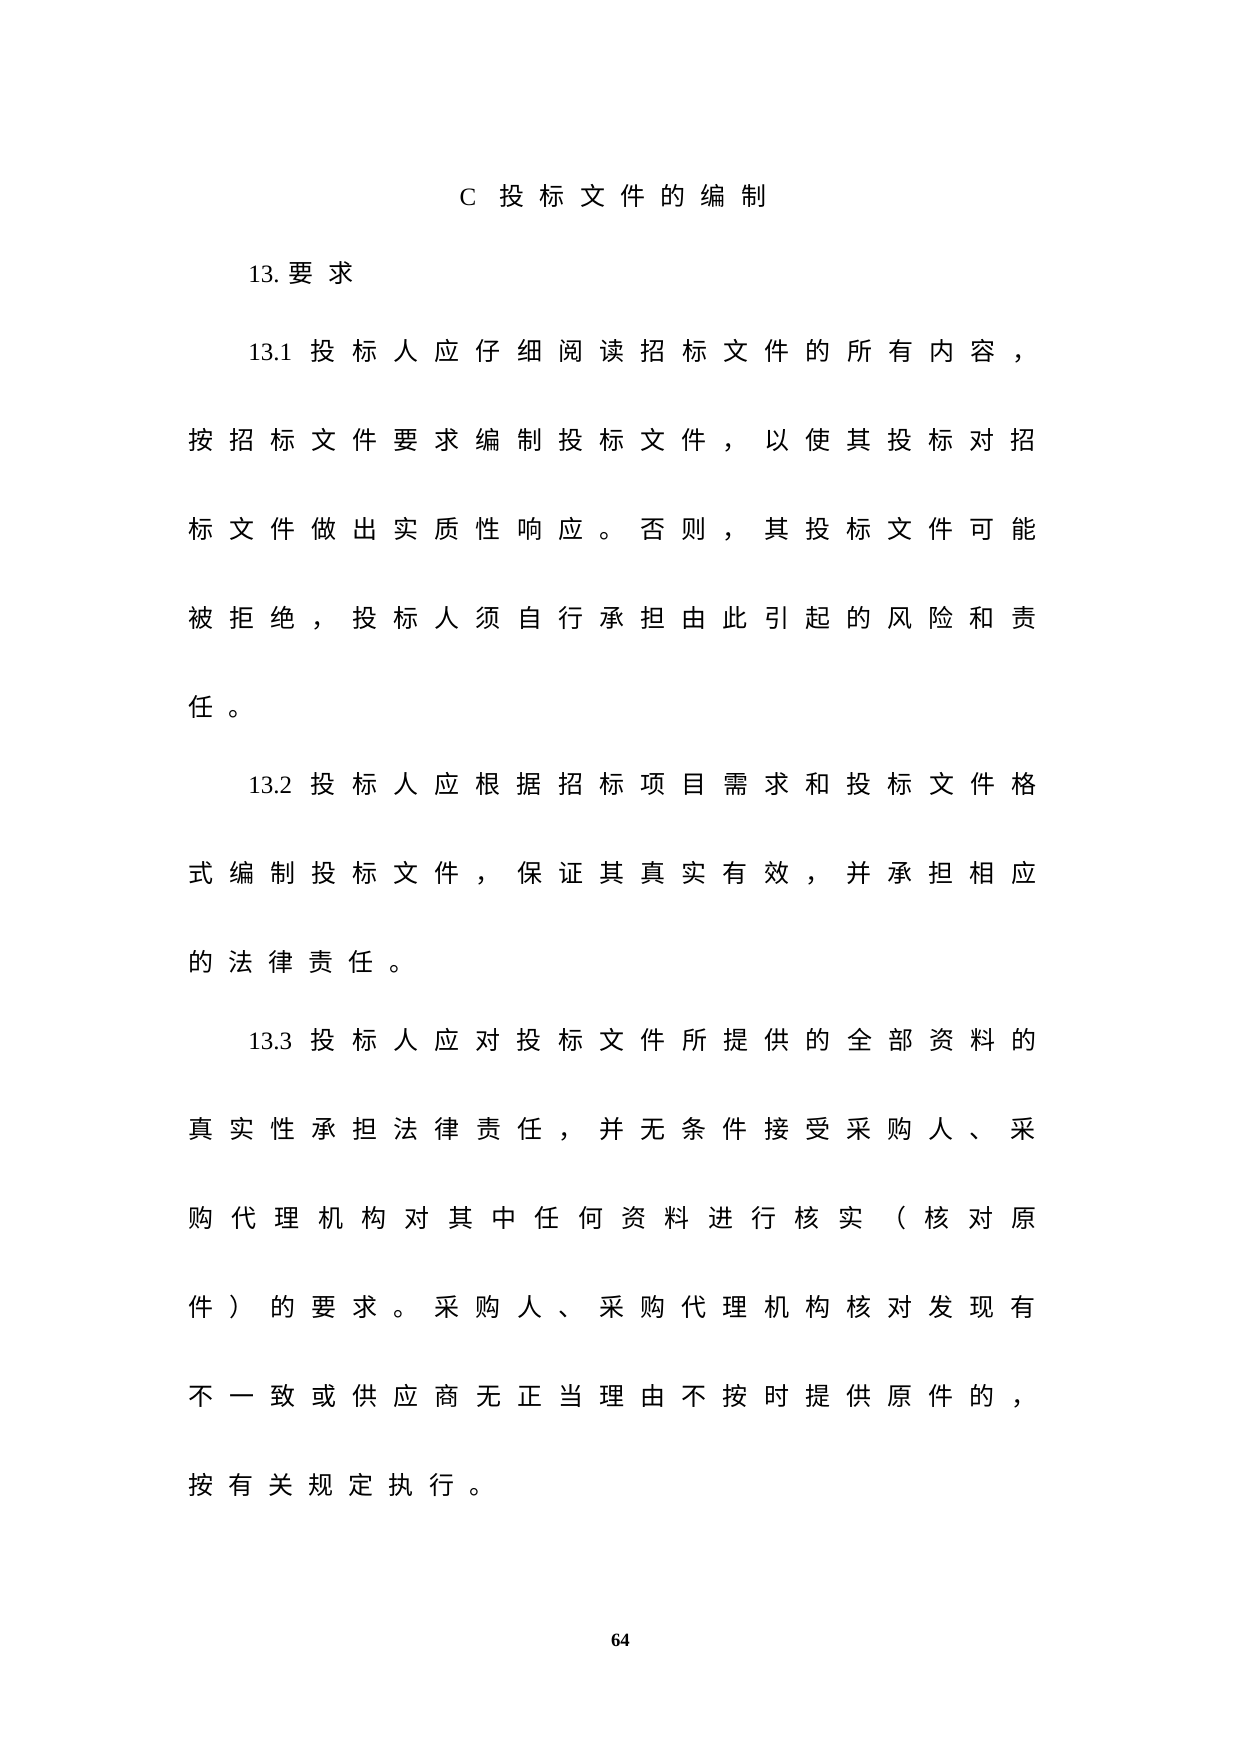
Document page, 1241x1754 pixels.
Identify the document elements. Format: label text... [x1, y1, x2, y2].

text C 投标文件的编制 [188, 164, 1052, 224]
text 13. 要求 [188, 242, 1052, 301]
text 13.1 投标人应仔细阅读招标文件的所有内容，按招标文件要求编制投标文件，以使其投标对招标文件做出实质性响应。否则，其投标文件可能被拒绝，投标人须自行承担由此引起的风险和责任。 [188, 319, 1052, 735]
text 13.2 投标人应根据招标项目需求和投标文件格式编制投标文件，保证其真实有效，并承担相应的法律责任。 [188, 753, 1052, 991]
text 13.3 投标人应对投标文件所提供的全部资料的真实性承担法律责任，并无条件接受采购人、采购代理机构对其中任何资料进行核实（核对原件）的要求。采购人、采购代理机构核对发现有不一致或供应商无正当理由不按时提供原件的，按有关规定执行。 [188, 1009, 1052, 1513]
